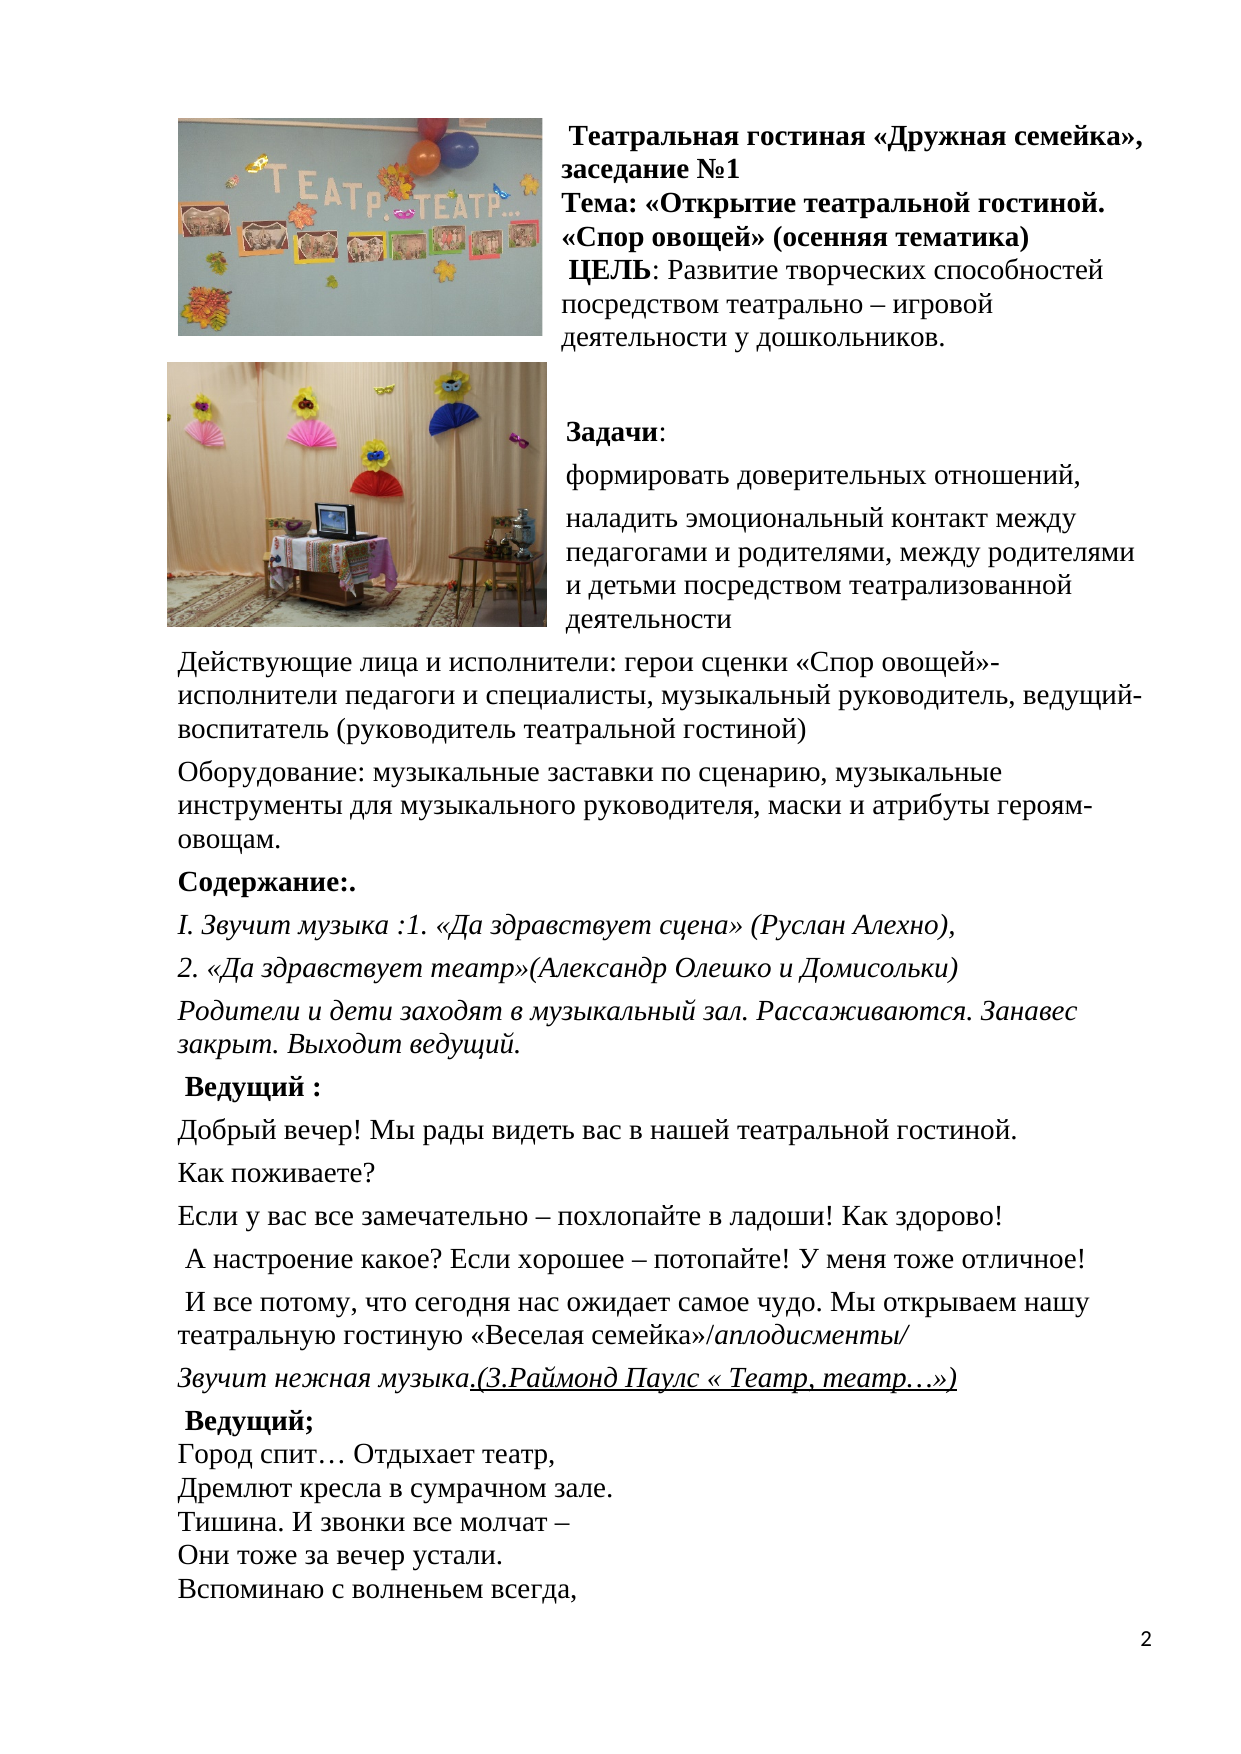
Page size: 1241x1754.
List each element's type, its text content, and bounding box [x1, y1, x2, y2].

text Действующие лица и исполнители: герои сценки «Спор овощей»- исполнители педагоги и специалисты, музыкальный руководитель, ведущий- воспитатель (руководитель театральной гостиной) [177, 644, 1152, 744]
text наладить эмоциональный контакт между педагогами и родителями, между родителями и детьми посредством театрализованной деятельности [177, 500, 1152, 634]
text I. Звучит музыка :1. «Да здравствует сцена» (Руслан Алехно), [177, 907, 1152, 940]
picture [176, 118, 542, 335]
text Задачи: [547, 414, 1152, 448]
text Содержание:. [177, 864, 1152, 897]
text Ведущий; [177, 1403, 1152, 1437]
text Звучит нежная музыка.(3.Раймонд Паулс « Театр, театр…») [177, 1360, 1152, 1394]
text Оборудование: музыкальные заставки по сценарию, музыкальные инструменты для музыкального руководителя, маски и атрибуты героям- овощам. [177, 754, 1152, 854]
text И все потому, что сегодня нас ожидает самое чудо. Мы открываем нашу театральную гостиную «Веселая семейка»/аплодисменты/ [177, 1284, 1152, 1351]
text 2. «Да здравствует театр»(Александр Олешко и Домисольки) [177, 950, 1152, 983]
text Ведущий : [177, 1069, 1152, 1103]
text формировать доверительных отношений, [547, 457, 1152, 491]
text ЦЕЛЬ: Развитие творческих способностей посредством театрально – игровой деятельности у дошкольников. [177, 252, 1152, 353]
text Если у вас все замечательно – похлопайте в ладоши! Как здорово! [177, 1198, 1152, 1231]
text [177, 1437, 1152, 1604]
text Родители и дети заходят в музыкальный зал. Рассаживаются. Занавес закрыт. Выходит ведущий. [177, 993, 1152, 1060]
text Тема: «Открытие театральной гостиной. «Спор овощей» (осенняя тематика) [542, 185, 1152, 252]
text Как поживаете? [177, 1155, 1152, 1188]
text Добрый вечер! Мы рады видеть вас в нашей театральной гостиной. [177, 1112, 1152, 1146]
picture [165, 362, 547, 625]
text А настроение какое? Если хорошее – потопайте! У меня тоже отличное! [177, 1241, 1152, 1274]
text Театральная гостиная «Дружная семейка», заседание №1 [542, 118, 1152, 185]
